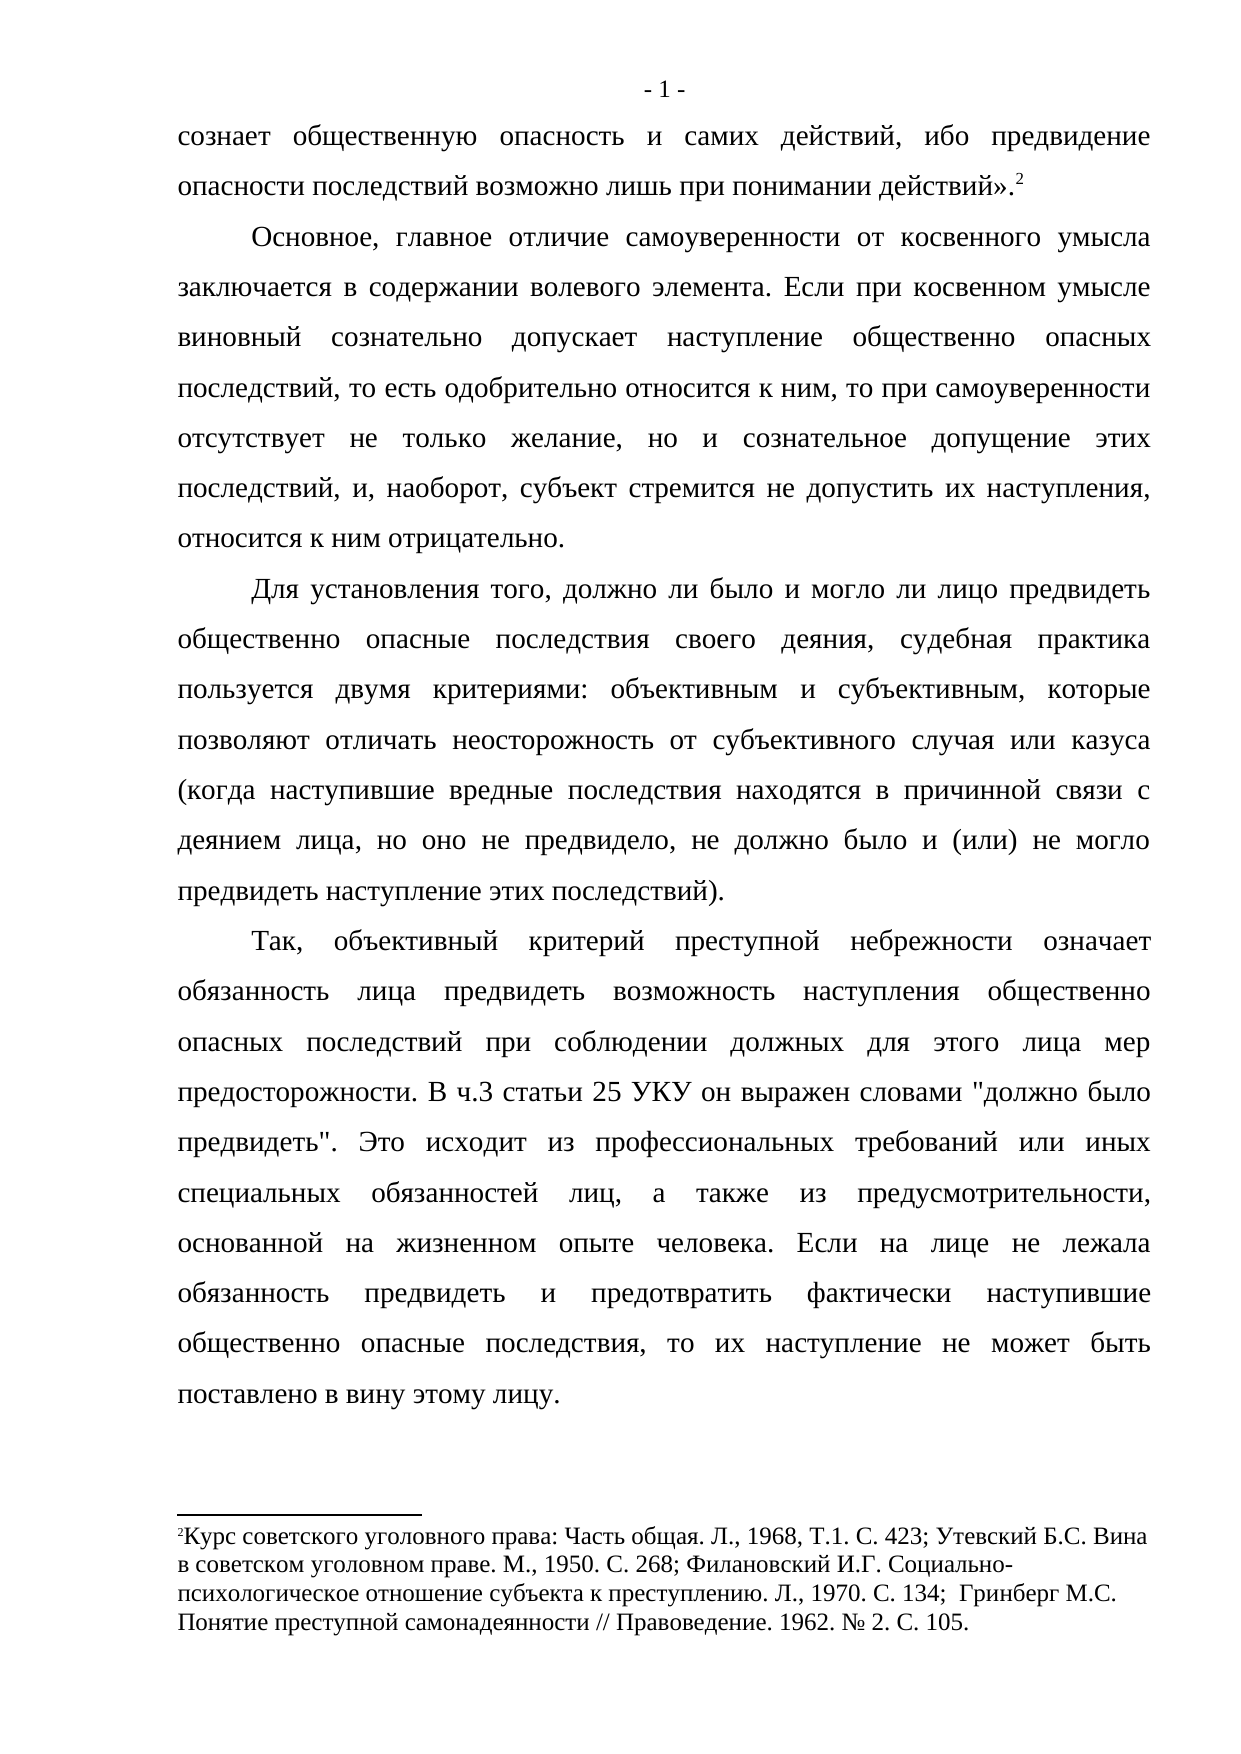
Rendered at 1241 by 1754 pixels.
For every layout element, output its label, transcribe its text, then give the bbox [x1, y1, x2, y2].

text Так, объективный критерий преступной небрежности означает обязанность лица предвидеть возможность наступления общественно опасных последствий при соблюдении должных для этого лица мер предосторожности. В ч.3 статьи 25 УКУ он выражен словами "должно было предвидеть". Это исходит из профессиональных требований или иных специальных обязанностей лиц, а также из предусмотрительности, основанной на жизненном опыте человека. Если на лице не лежала обязанность предвидеть и предотвратить фактически наступившие общественно опасные последствия, то их наступление не может быть поставлено в вину этому лицу. [177, 923, 1152, 1409]
text Для установления того, должно ли было и могло ли лицо предвидеть общественно опасные последствия своего деяния, судебная практика пользуется двумя критериями: объективным и субъективным, которые позволяют отличать неосторожность от субъективного случая или казуса (когда наступившие вредные последствия находятся в причинной связи с деянием лица, но оно не предвидело, не должно было и (или) не могло предвидеть наступление этих последствий). [177, 571, 1152, 906]
text Основное, главное отличие самоуверенности от косвенного умысла заключается в содержании волевого элемента. Если при косвенном умысле виновный сознательно допускает наступление общественно опасных последствий, то есть одобрительно относится к ним, то при самоуверенности отсутствует не только желание, но и сознательное допущение этих последствий, и, наоборот, субъект стремится не допустить их наступления, относится к ним отрицательно. [177, 219, 1152, 554]
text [177, 118, 1152, 202]
